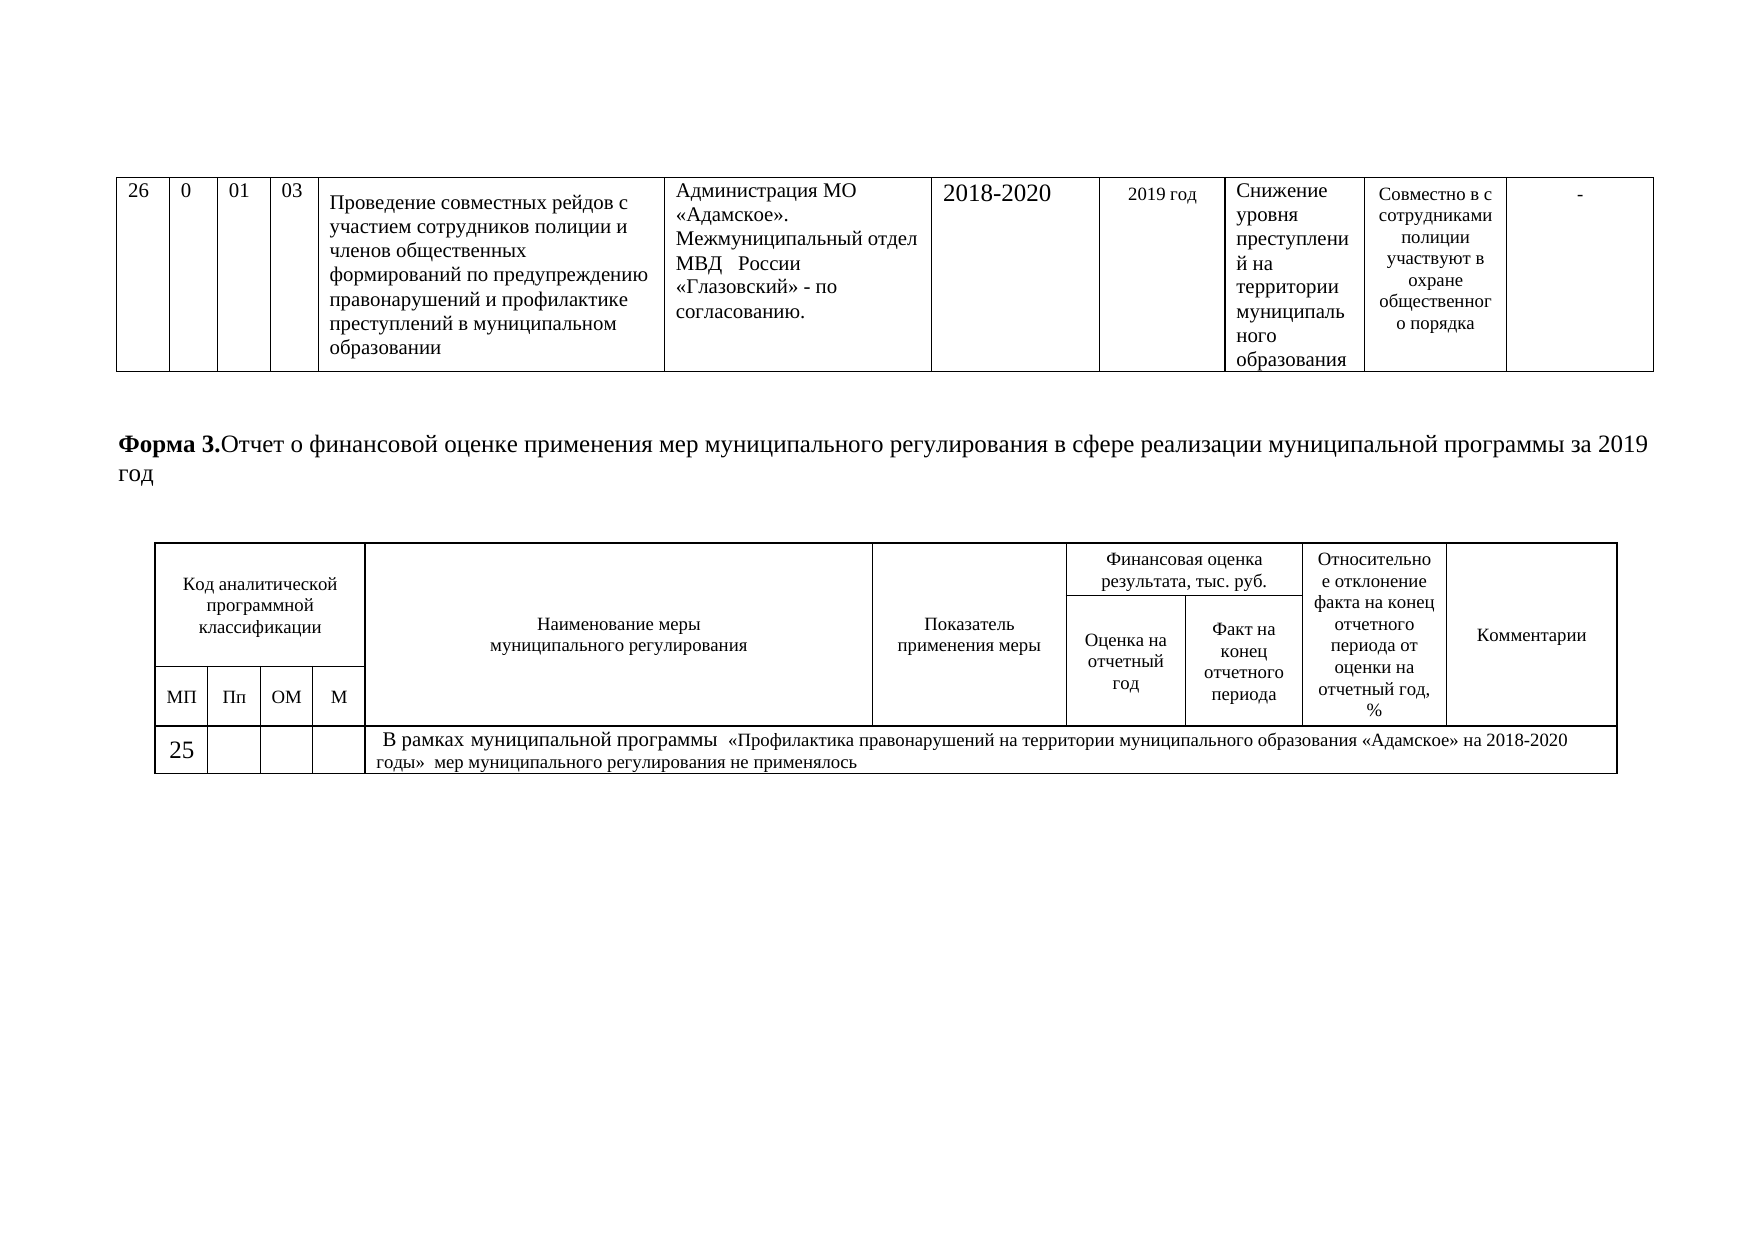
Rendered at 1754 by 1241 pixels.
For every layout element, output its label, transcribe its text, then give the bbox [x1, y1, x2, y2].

table_cell Пп [208, 667, 260, 725]
table_cell 2018-2020 [932, 178, 1099, 371]
table_cell Администрация МО «Адамское». Межмуниципальный отдел МВД России «Глазовский» - по согласованию. [665, 178, 931, 371]
table_cell 2019 год [1100, 178, 1224, 371]
table_cell 0 [170, 178, 217, 371]
table_header Код аналитической программной классификации [156, 544, 364, 666]
table_header Относительное отклонение факта на конец отчетного периода от оценки на отчетный год, % [1303, 544, 1446, 725]
table_cell [313, 727, 364, 772]
text Форма 3.Отчет о финансовой оценке применения мер муниципального регулирования в сфере реализации муниципальной программы за 2019 год [118, 429, 1654, 487]
table_cell [208, 727, 260, 772]
table_header Наименование меры муниципального регулирования [366, 544, 872, 725]
table_cell М [313, 667, 364, 725]
table_cell Проведение совместных рейдов с участием сотрудников полиции и членов общественных формирований по предупреждению правонарушений и профилактике преступлений в муниципальном образовании [319, 178, 664, 371]
table_cell 01 [218, 178, 270, 371]
table_cell ОМ [261, 667, 312, 725]
table_cell Оценка на отчетный год [1067, 596, 1185, 725]
table_cell - [1507, 178, 1653, 371]
table_cell Снижение уровня преступлений на территории муниципального образования [1226, 178, 1364, 371]
table_header Финансовая оценка результата, тыс. руб. [1067, 544, 1302, 595]
table_cell [261, 727, 312, 772]
table_cell 26 [117, 178, 169, 371]
table_header Показатель применения меры [873, 544, 1066, 725]
table_cell В рамках муниципальной программы «Профилактика правонарушений на территории муниципального образования «Адамское» на 2018-2020 годы» мер муниципального регулирования не применялось [366, 727, 1616, 772]
table_header Комментарии [1447, 544, 1616, 725]
table_cell 03 [271, 178, 318, 371]
table_cell МП [156, 667, 207, 725]
table_cell Факт на конец отчетного периода [1186, 596, 1302, 725]
table_cell 25 [156, 727, 207, 772]
table_cell Совместно в с сотрудниками полиции участвуют в охране общественного порядка [1365, 178, 1506, 371]
